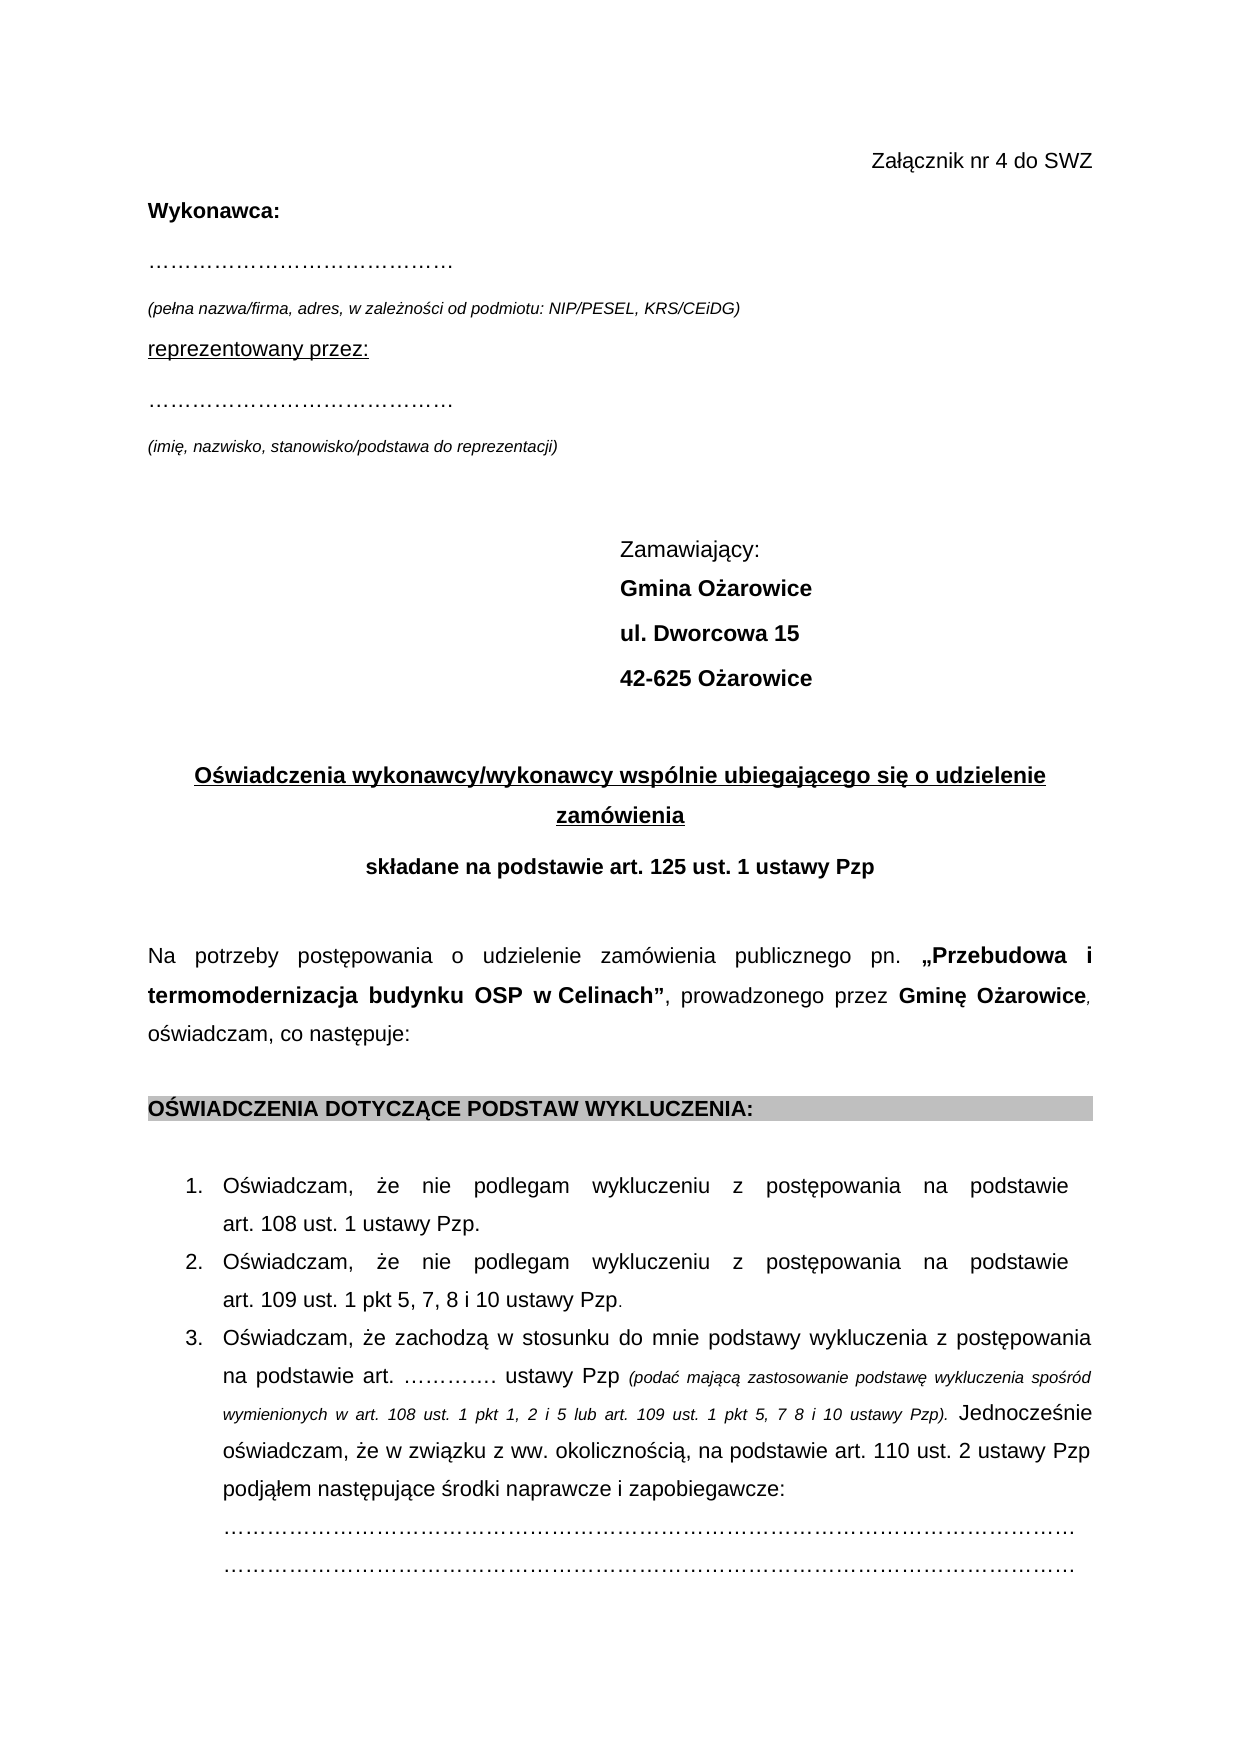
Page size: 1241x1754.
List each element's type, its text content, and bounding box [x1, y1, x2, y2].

text …………………………………… [148, 387, 1093, 412]
text Na potrzeby postępowania o udzielenie zamówienia publicznego pn. „Przebudowa i termomodernizacja budynku OSP w Celinach”, prowadzonego przez Gminę Ożarowice, oświadczam, co następuje: [148, 942, 1093, 1046]
text ul. Dworcowa 15 [620, 620, 1093, 647]
list Oświadczam, że nie podlegam wykluczeniu z postępowania na podstawie art. 108 ust. 1 ustawy Pzp. [185, 1173, 1093, 1236]
list Oświadczam, że nie podlegam wykluczeniu z postępowania na podstawie art. 109 ust. 1 pkt 5, 7, 8 i 10 ustawy Pzp. [185, 1249, 1093, 1312]
list ……………………………………………………………………………………………………………………………………………………………………………………………………………… [223, 1514, 1093, 1577]
text Wykonawca: [148, 198, 1093, 223]
text Oświadczenia wykonawcy/wykonawcy wspólnie ubiegającego się o udzielenie zamówienia [148, 762, 1093, 828]
text (pełna nazwa/firma, adres, w zależności od podmiotu: NIP/PESEL, KRS/CEiDG) [148, 299, 1093, 318]
text składane na podstawie art. 125 ust. 1 ustawy Pzp [148, 854, 1093, 879]
list Oświadczam, że zachodzą w stosunku do mnie podstawy wykluczenia z postępowania na podstawie art. …………. ustawy Pzp (podać mającą zastosowanie podstawę wykluczenia spośród wymienionych w art. 108 ust. 1 pkt 1, 2 i 5 lub art. 109 ust. 1 pkt 5, 7 8 i 10 ustawy Pzp). Jednocześnie oświadczam, że w związku z ww. okolicznością, na podstawie art. 110 ust. 2 ustawy Pzp podjąłem następujące środki naprawcze i zapobiegawcze: [185, 1325, 1093, 1501]
text Gmina Ożarowice [620, 575, 1093, 602]
text Załącznik nr 4 do SWZ [148, 148, 1093, 173]
text Zamawiający: [620, 536, 1093, 563]
text reprezentowany przez: [148, 336, 1093, 361]
text 42-625 Ożarowice [620, 665, 1093, 692]
text (imię, nazwisko, stanowisko/podstawa do reprezentacji) [148, 437, 1093, 456]
text …………………………………… [148, 248, 1093, 274]
text OŚWIADCZENIA DOTYCZĄCE PODSTAW WYKLUCZENIA: [148, 1096, 1093, 1121]
